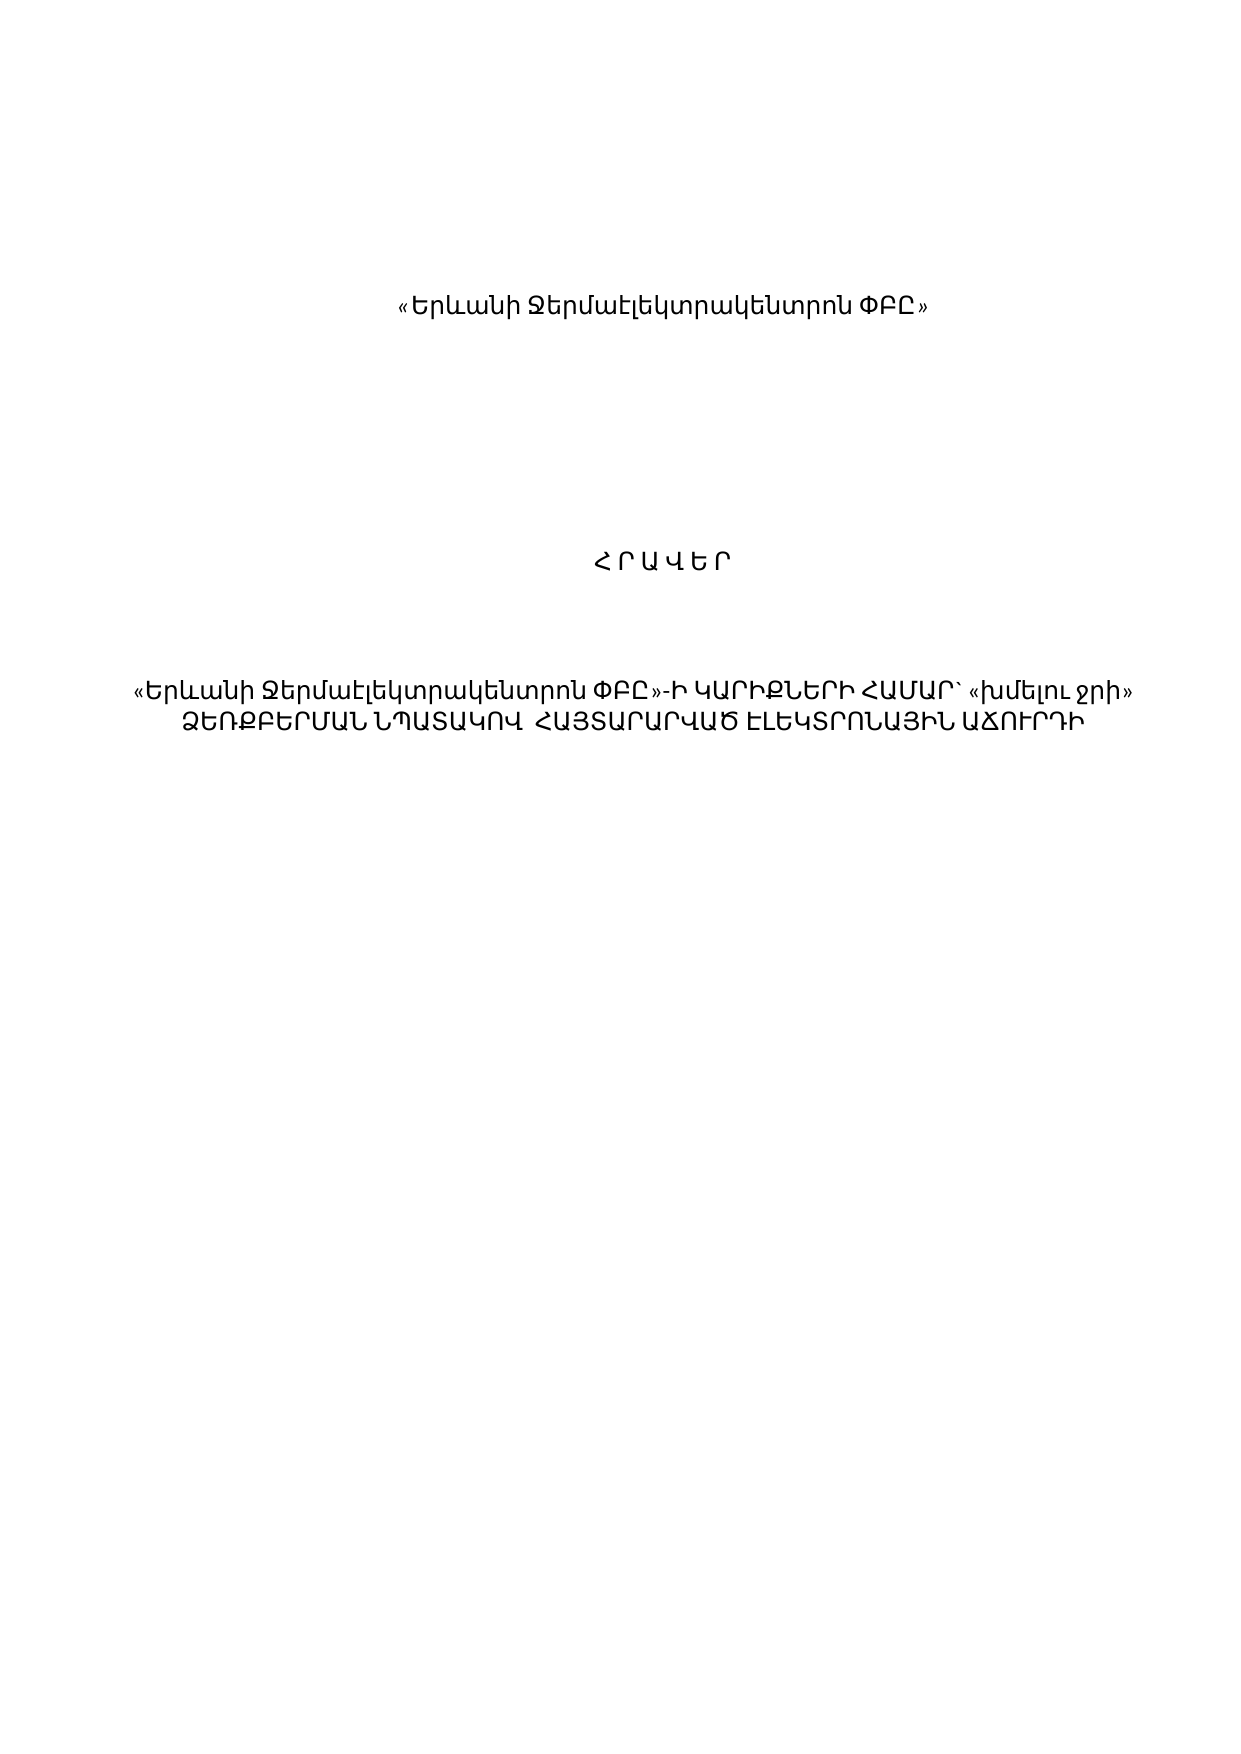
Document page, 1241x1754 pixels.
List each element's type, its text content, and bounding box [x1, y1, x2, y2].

text Հ Ր Ա Վ Ե Ր [94, 546, 1172, 577]
text «Երևանի Ջերմաէլեկտրակենտրոն ՓԲԸ»-Ի ԿԱՐԻՔՆԵՐԻ ՀԱՄԱՐ` «խմելու ջրի» ՁԵՌՔԲԵՐՄԱՆ ՆՊԱՏԱԿՈՎ ՀԱՅՏԱՐԱՐՎԱԾ ԷԼԵԿՏՐՈՆԱՅԻՆ ԱՃՈՒՐԴԻ [94, 676, 1172, 737]
text « Երևանի Ջերմաէլեկտրակենտրոն ՓԲԸ» [94, 290, 1172, 321]
